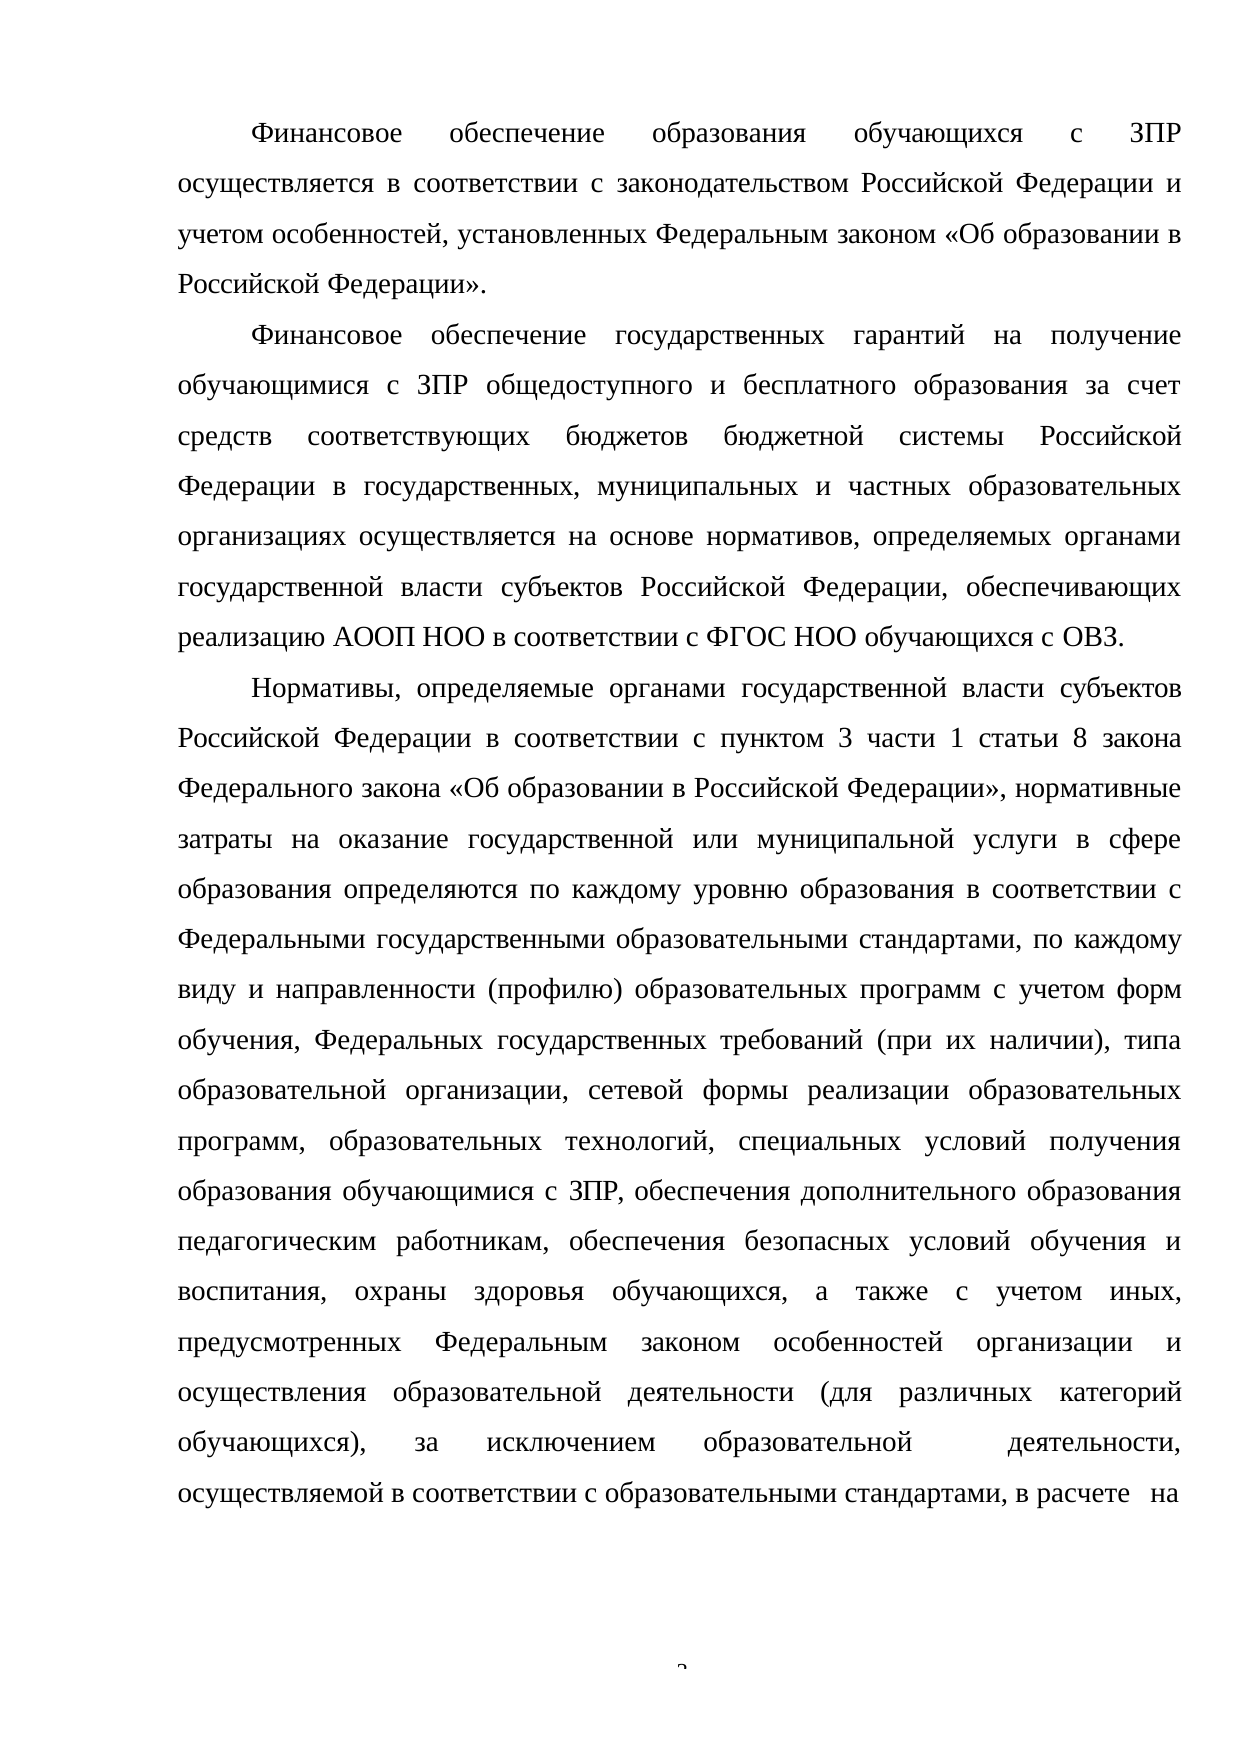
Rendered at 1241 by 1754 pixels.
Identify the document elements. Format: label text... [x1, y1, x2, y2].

text Финансовое обеспечение государственных гарантий на получение обучающимися с ЗПР общедоступного и бесплатного образования за счет средств соответствующих бюджетов бюджетной системы Российской Федерации в государственных, муниципальных и частных образовательных организациях осуществляется на основе нормативов, определяемых органами государственной власти субъектов Российской Федерации, обеспечивающих реализацию АООП НОО в соответствии с ФГОС НОО обучающихся с ОВЗ. [177, 317, 1182, 652]
text Нормативы, определяемые органами государственной власти субъектов Российской Федерации в соответствии с пунктом 3 части 1 статьи 8 закона Федерального закона «Об образовании в Российской Федерации», нормативные затраты на оказание государственной или муниципальной услуги в сфере образования определяются по каждому уровню образования в соответствии с Федеральными государственными образовательными стандартами, по каждому виду и направленности (профилю) образовательных программ с учетом форм обучения, Федеральных государственных требований (при их наличии), типа образовательной организации, сетевой формы реализации образовательных программ, образовательных технологий, специальных условий получения образования обучающимися с ЗПР, обеспечения дополнительного образования педагогическим работникам, обеспечения безопасных условий обучения и воспитания, охраны здоровья обучающихся, а также с учетом иных, предусмотренных Федеральным законом особенностей организации и осуществления образовательной деятельности (для различных категорий обучающихся), за исключением образовательной деятельности, осуществляемой в соответствии с образовательными стандартами, в расчете на [177, 670, 1182, 1508]
text Финансовое обеспечение образования обучающихся с ЗПР осуществляется в соответствии с законодательством Российской Федерации и учетом особенностей, установленных Федеральным законом «Об образовании в Российской Федерации». [177, 115, 1182, 300]
